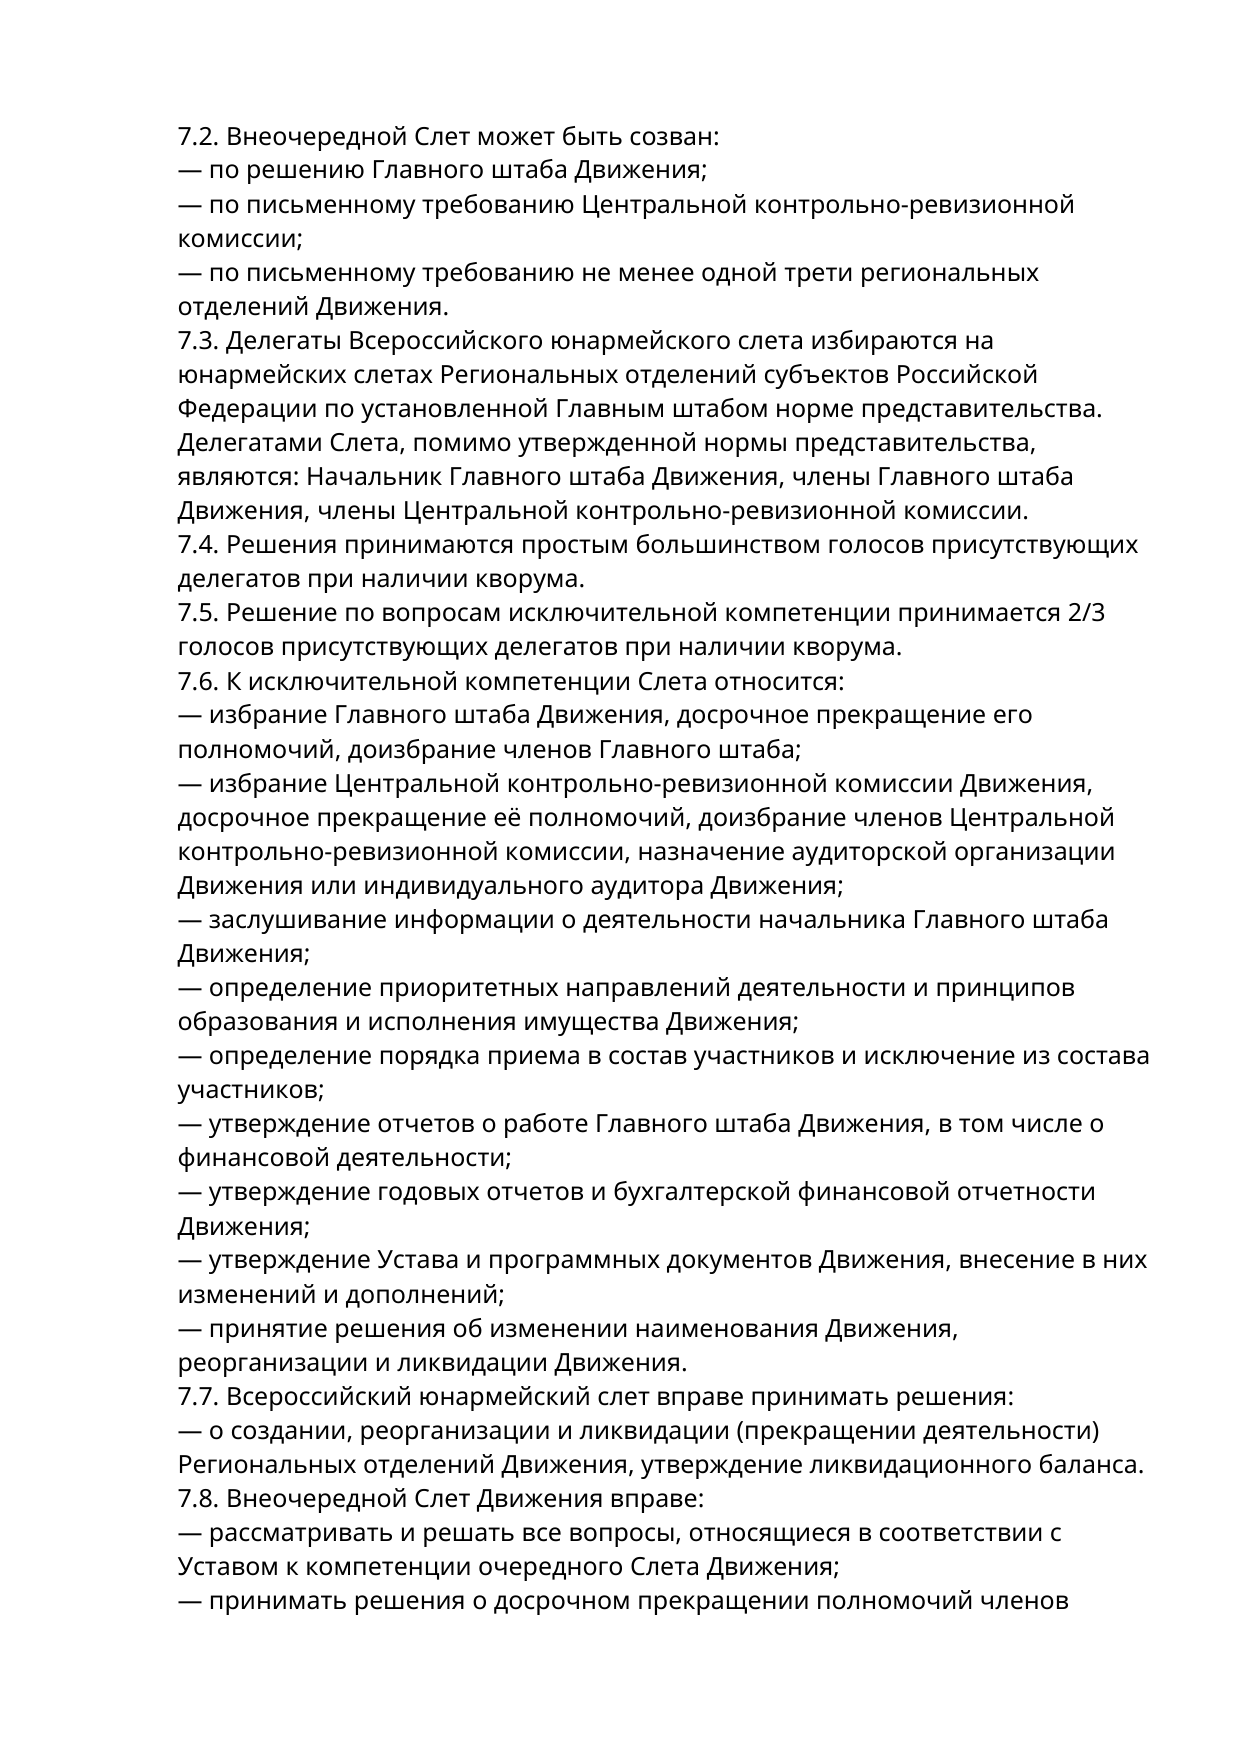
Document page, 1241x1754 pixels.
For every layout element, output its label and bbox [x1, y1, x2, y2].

text [177, 118, 1152, 1617]
